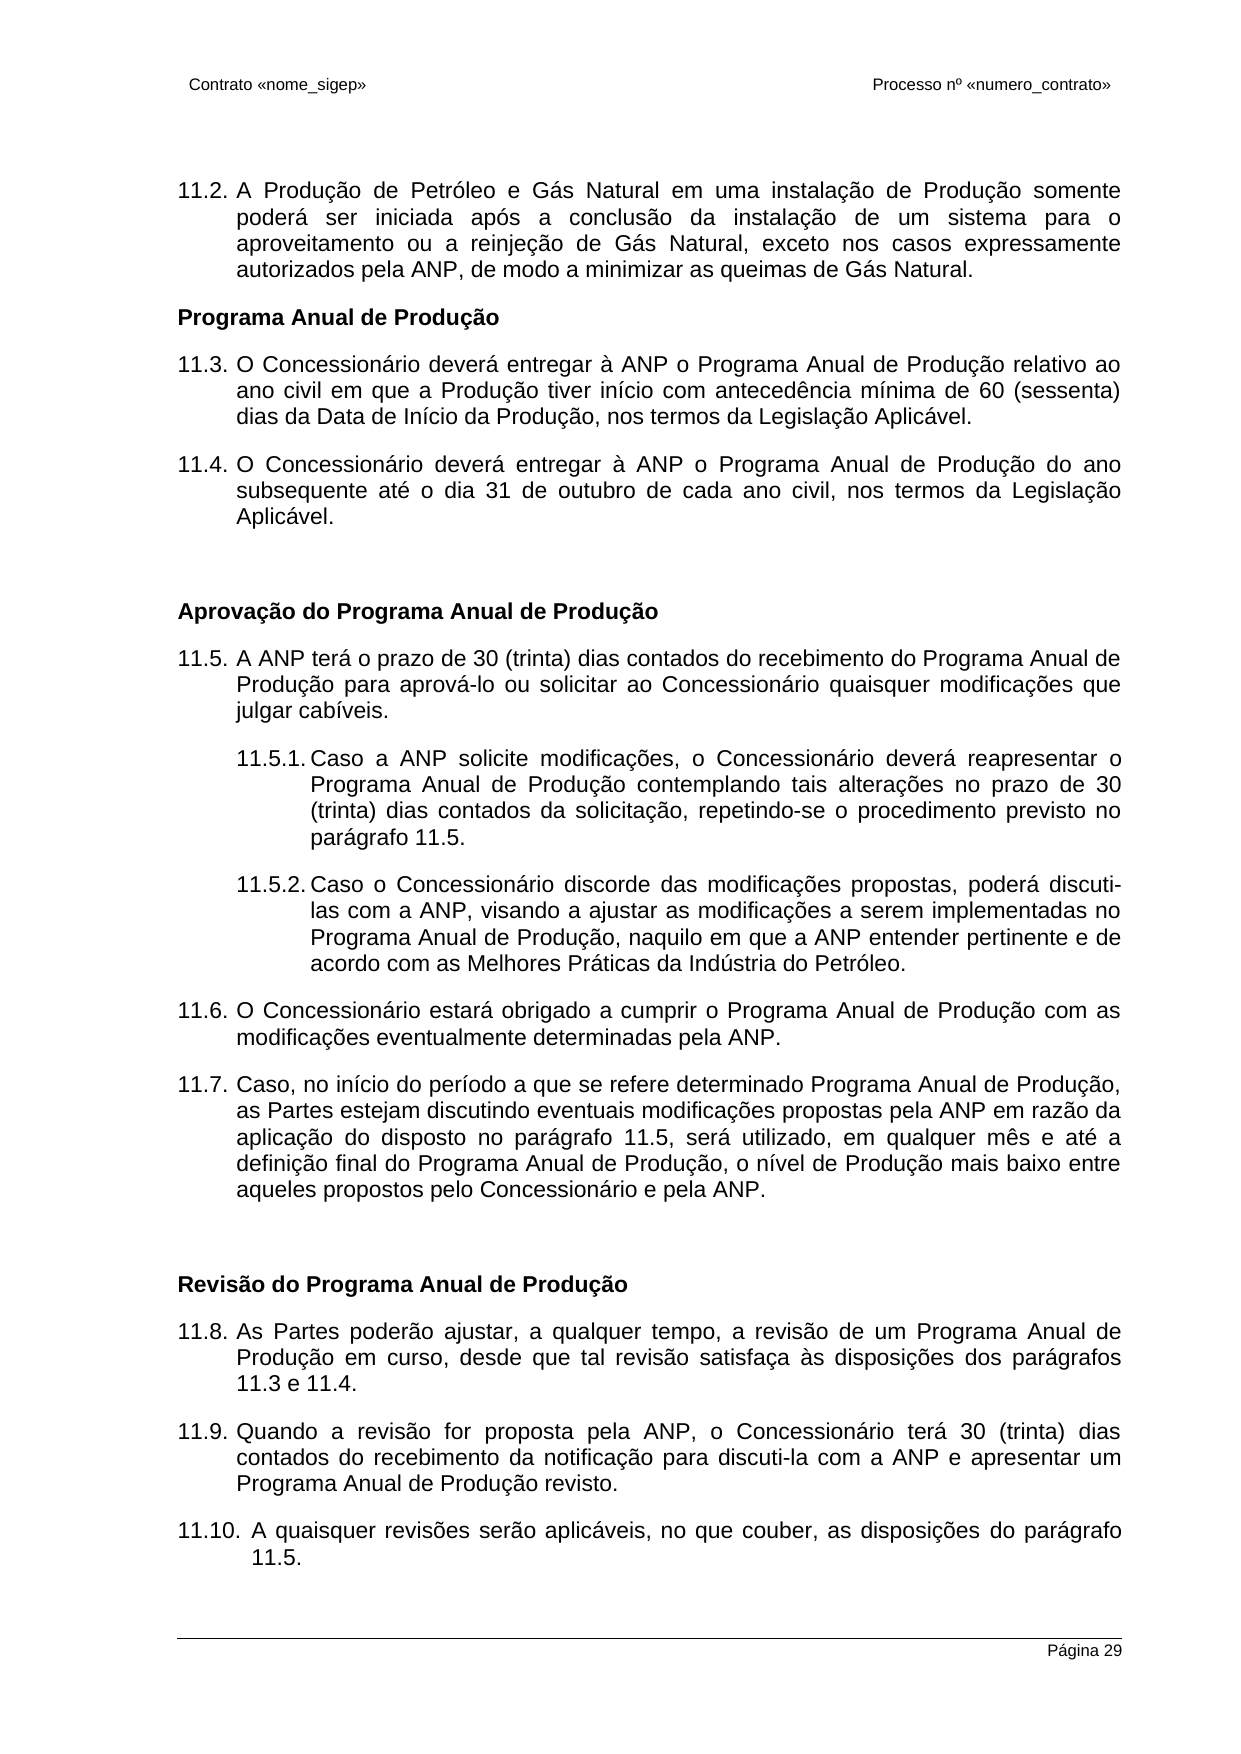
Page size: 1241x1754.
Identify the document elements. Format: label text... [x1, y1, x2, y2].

text Caso a ANP solicite modificações, o Concessionário deverá reapresentar o Programa Anual de Produção contemplando tais alterações no prazo de 30 (trinta) dias contados da solicitação, repetindo-se o procedimento previsto no parágrafo 11.5. [236, 745, 1122, 850]
text A Produção de Petróleo e Gás Natural em uma instalação de Produção somente poderá ser iniciada após a conclusão da instalação de um sistema para o aproveitamento ou a reinjeção de Gás Natural, exceto nos casos expressamente autorizados pela ANP, de modo a minimizar as queimas de Gás Natural. [177, 177, 1122, 283]
text Aprovação do Programa Anual de Produção [177, 598, 1122, 624]
text Quando a revisão for proposta pela ANP, o Concessionário terá 30 (trinta) dias contados do recebimento da notificação para discuti-la com a ANP e apresentar um Programa Anual de Produção revisto. [177, 1418, 1122, 1497]
text Programa Anual de Produção [177, 303, 1122, 330]
text O Concessionário estará obrigado a cumprir o Programa Anual de Produção com as modificações eventualmente determinadas pela ANP. [177, 997, 1122, 1050]
text O Concessionário deverá entregar à ANP o Programa Anual de Produção relativo ao ano civil em que a Produção tiver início com antecedência mínima de 60 (sessenta) dias da Data de Início da Produção, nos termos da Legislação Aplicável. [177, 351, 1122, 430]
text O Concessionário deverá entregar à ANP o Programa Anual de Produção do ano subsequente até o dia 31 de outubro de cada ano civil, nos termos da Legislação Aplicável. [177, 451, 1122, 529]
text Revisão do Programa Anual de Produção [177, 1271, 1122, 1297]
text A ANP terá o prazo de 30 (trinta) dias contados do recebimento do Programa Anual de Produção para aprová-lo ou solicitar ao Concessionário quaisquer modificações que julgar cabíveis. [177, 645, 1122, 724]
text A quaisquer revisões serão aplicáveis, no que couber, as disposições do parágrafo 11.5. [177, 1517, 1122, 1570]
text As Partes poderão ajustar, a qualquer tempo, a revisão de um Programa Anual de Produção em curso, desde que tal revisão satisfaça às disposições dos parágrafos 11.3 e 11.4. [177, 1318, 1122, 1397]
text Caso, no início do período a que se refere determinado Programa Anual de Produção, as Partes estejam discutindo eventuais modificações propostas pela ANP em razão da aplicação do disposto no parágrafo 11.5, será utilizado, em qualquer mês e até a definição final do Programa Anual de Produção, o nível de Produção mais baixo entre aqueles propostos pelo Concessionário e pela ANP. [177, 1071, 1122, 1202]
text Caso o Concessionário discorde das modificações propostas, poderá discuti-las com a ANP, visando a ajustar as modificações a serem implementadas no Programa Anual de Produção, naquilo em que a ANP entender pertinente e de acordo com as Melhores Práticas da Indústria do Petróleo. [236, 871, 1122, 976]
